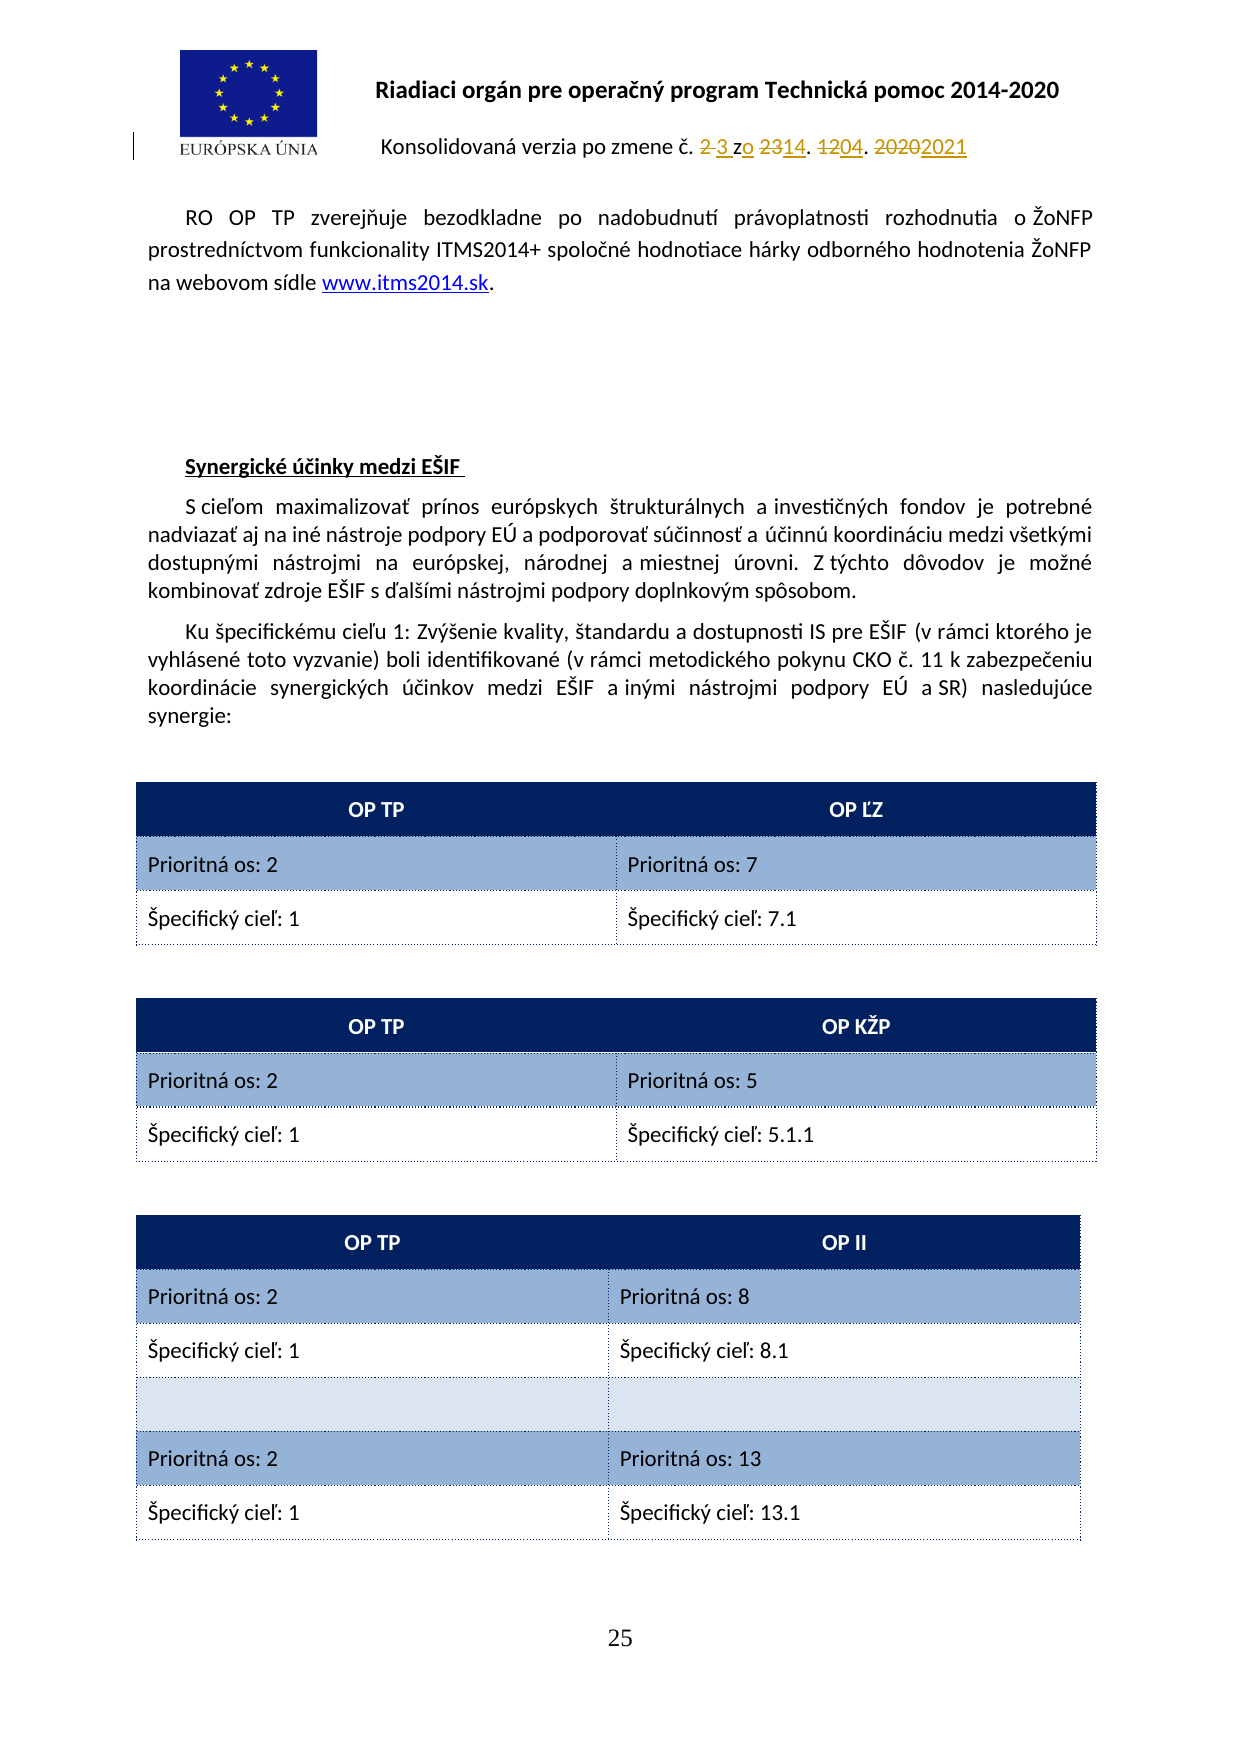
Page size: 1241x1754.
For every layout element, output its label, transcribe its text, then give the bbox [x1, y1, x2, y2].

table_cell Prioritná os: 13 [608, 1431, 1080, 1485]
text Ku špecifickému cieľu 1: Zvýšenie kvality, štandardu a dostupnosti IS pre EŠIF (v rámci ktorého je vyhlásené toto vyzvanie) boli identifikované (v rámci metodického pokynu CKO č. 11 k zabezpečeniu koordinácie synergických účinkov medzi EŠIF a inými nástrojmi podpory EÚ a SR) nasledujúce synergie: [148, 617, 1093, 729]
table_header OP TP [136, 782, 616, 836]
table_cell Prioritná os: 2 [136, 1269, 608, 1323]
table_cell Špecifický cieľ: 5.1.1 [616, 1106, 1096, 1161]
table_cell Špecifický cieľ: 1 [136, 1106, 616, 1161]
table_cell [608, 1377, 1080, 1431]
table_header OP KŽP [616, 998, 1096, 1052]
table_cell Prioritná os: 2 [136, 1431, 608, 1485]
table_cell Prioritná os: 2 [136, 1053, 616, 1106]
table_cell Špecifický cieľ: 7.1 [616, 890, 1096, 944]
text Synergické účinky medzi EŠIF [148, 452, 1093, 480]
text S cieľom maximalizovať prínos európskych štrukturálnych a investičných fondov je potrebné nadviazať aj na iné nástroje podpory EÚ a podporovať súčinnosť a účinnú koordináciu medzi všetkými dostupnými nástrojmi na európskej, národnej a miestnej úrovni. Z týchto dôvodov je možné kombinovať zdroje EŠIF s ďalšími nástrojmi podpory doplnkovým spôsobom. [148, 492, 1093, 604]
table_cell Špecifický cieľ: 8.1 [608, 1323, 1080, 1377]
table_cell [136, 1377, 608, 1431]
table_header OP II [608, 1215, 1080, 1269]
table_header OP TP [136, 1215, 608, 1269]
table_header OP ĽZ [616, 782, 1096, 836]
table_header OP TP [136, 998, 616, 1052]
table_cell Prioritná os: 5 [616, 1053, 1096, 1106]
table_cell Špecifický cieľ: 13.1 [608, 1485, 1080, 1539]
table_cell Prioritná os: 8 [608, 1269, 1080, 1323]
table_cell Špecifický cieľ: 1 [136, 1323, 608, 1377]
table_cell Prioritná os: 2 [136, 836, 616, 890]
picture [179, 50, 318, 155]
text RO OP TP zverejňuje bezodkladne po nadobudnutí právoplatnosti rozhodnutia o ŽoNFP prostredníctvom funkcionality ITMS2014+ spoločné hodnotiace hárky odborného hodnotenia ŽoNFP na webovom sídle www.itms2014.sk. [148, 203, 1093, 296]
table_cell Prioritná os: 7 [616, 836, 1096, 890]
table_cell Špecifický cieľ: 1 [136, 1485, 608, 1539]
table_cell Špecifický cieľ: 1 [136, 890, 616, 944]
